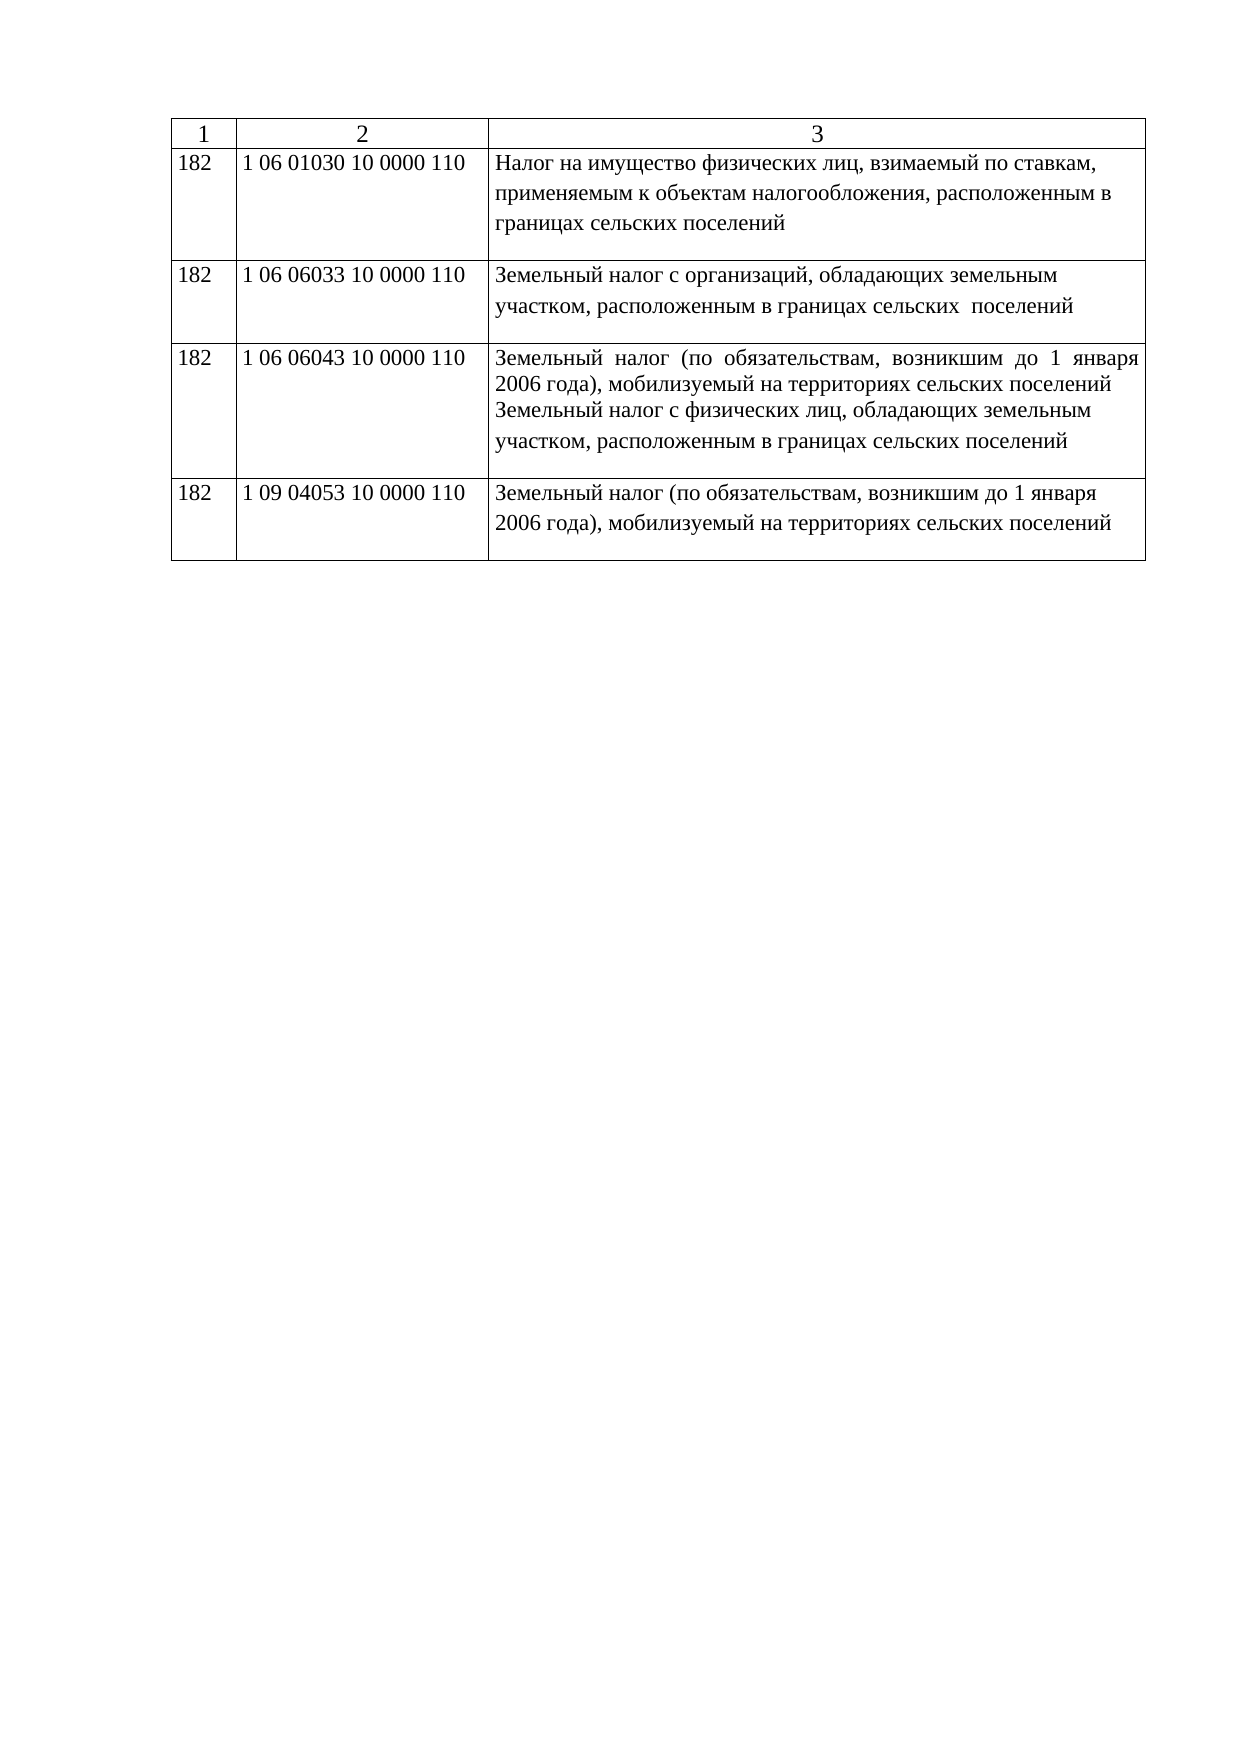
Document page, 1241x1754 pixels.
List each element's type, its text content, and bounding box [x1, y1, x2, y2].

table_header 3 [489, 119, 1145, 148]
table_cell 1 06 01030 10 0000 110 [237, 149, 488, 260]
table_cell 1 09 04053 10 0000 110 [237, 479, 488, 560]
table_cell Земельный налог с организаций, обладающих земельным участком, расположенным в границах сельских поселений [489, 261, 1145, 343]
table_cell Налог на имущество физических лиц, взимаемый по ставкам, применяемым к объектам налогообложения, расположенным в границах сельских поселений [489, 149, 1145, 260]
table_cell 182 [172, 344, 236, 478]
table_cell 1 06 06033 10 0000 110 [237, 261, 488, 343]
table_cell Земельный налог (по обязательствам, возникшим до 1 января 2006 года), мобилизуемый на территориях сельских поселений [489, 479, 1145, 560]
table_cell 182 [172, 261, 236, 343]
table_header 2 [237, 119, 488, 148]
table_header 1 [172, 119, 236, 148]
table_cell Земельный налог (по обязательствам, возникшим до 1 января 2006 года), мобилизуемый на территориях сельских поселений Земельный налог с физических лиц, обладающих земельным участком, расположенным в границах сельских поселений [489, 344, 1145, 478]
table_cell 182 [172, 149, 236, 260]
table_cell 182 [172, 479, 236, 560]
table_cell 1 06 06043 10 0000 110 [237, 344, 488, 478]
